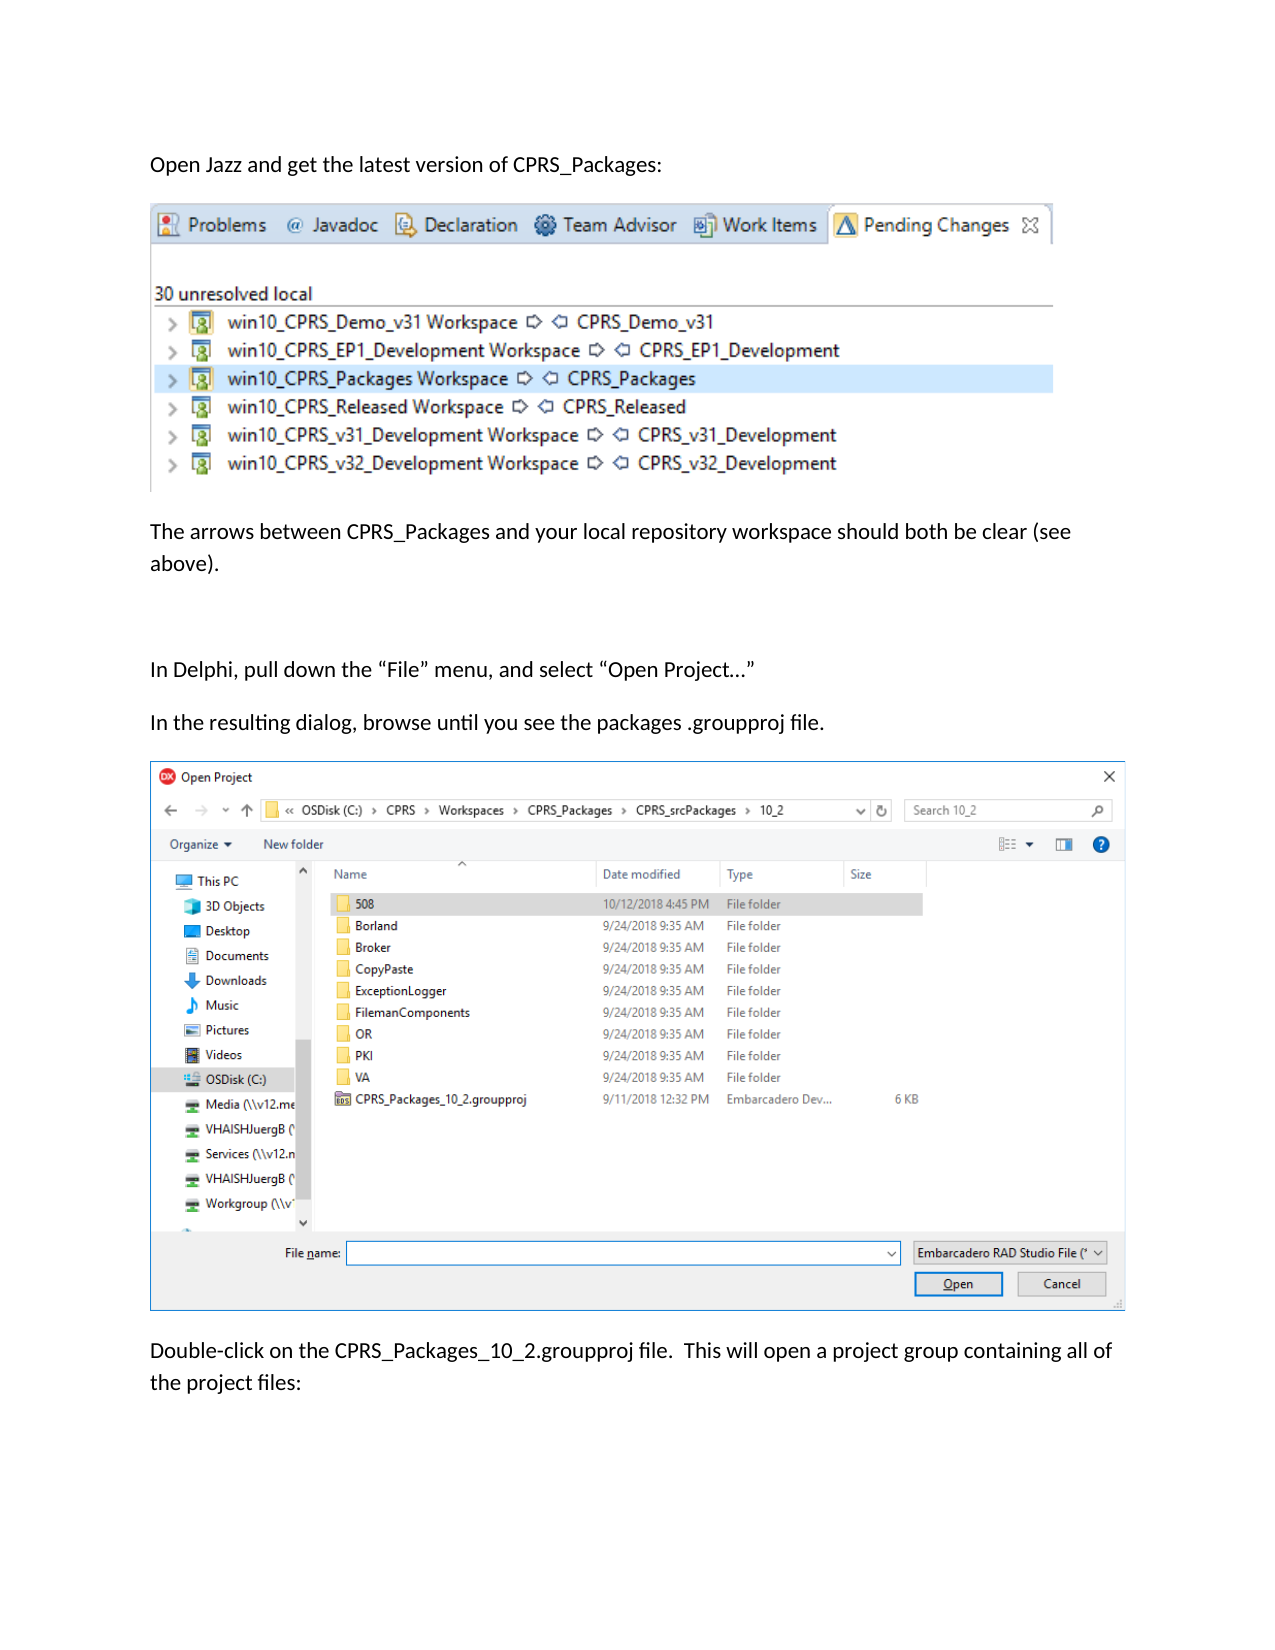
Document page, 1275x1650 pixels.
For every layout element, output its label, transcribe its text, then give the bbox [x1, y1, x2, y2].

text In the resulting dialog, browse until you see the packages .groupproj file. [150, 708, 1125, 736]
text Double-click on the CPRS_Packages_10_2.groupproj file. This will open a project group containing all of the project files: [150, 1336, 1125, 1396]
text Open Jazz and get the latest version of CPRS_Packages: [150, 150, 1125, 178]
picture [150, 761, 1125, 1311]
picture [150, 203, 1054, 492]
text The arrows between CPRS_Packages and your local repository workspace should both be clear (see above). [150, 517, 1125, 577]
text In Delphi, pull down the “File” menu, and select “Open Project…” [150, 655, 1125, 683]
